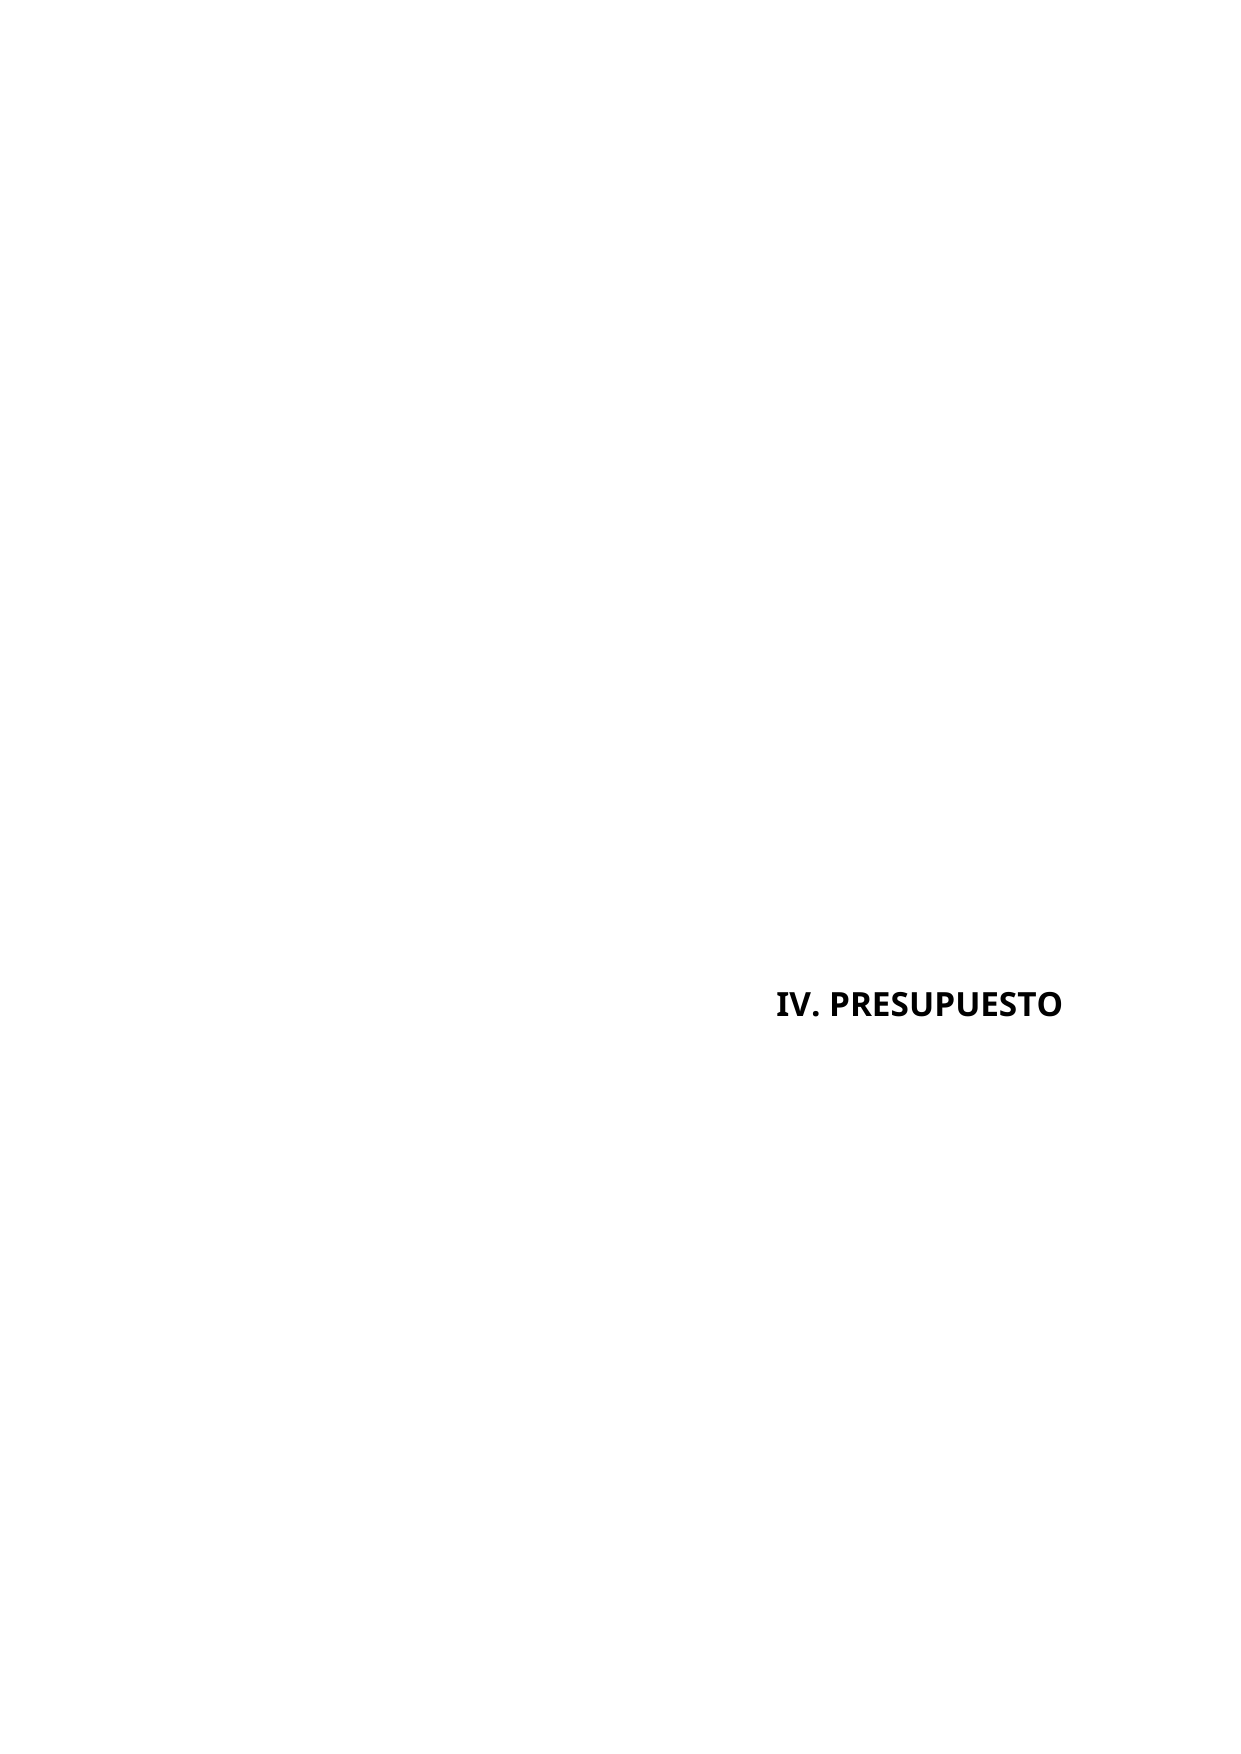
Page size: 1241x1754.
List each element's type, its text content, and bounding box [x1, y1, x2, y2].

text IV. PRESUPUESTO [124, 980, 1063, 1026]
